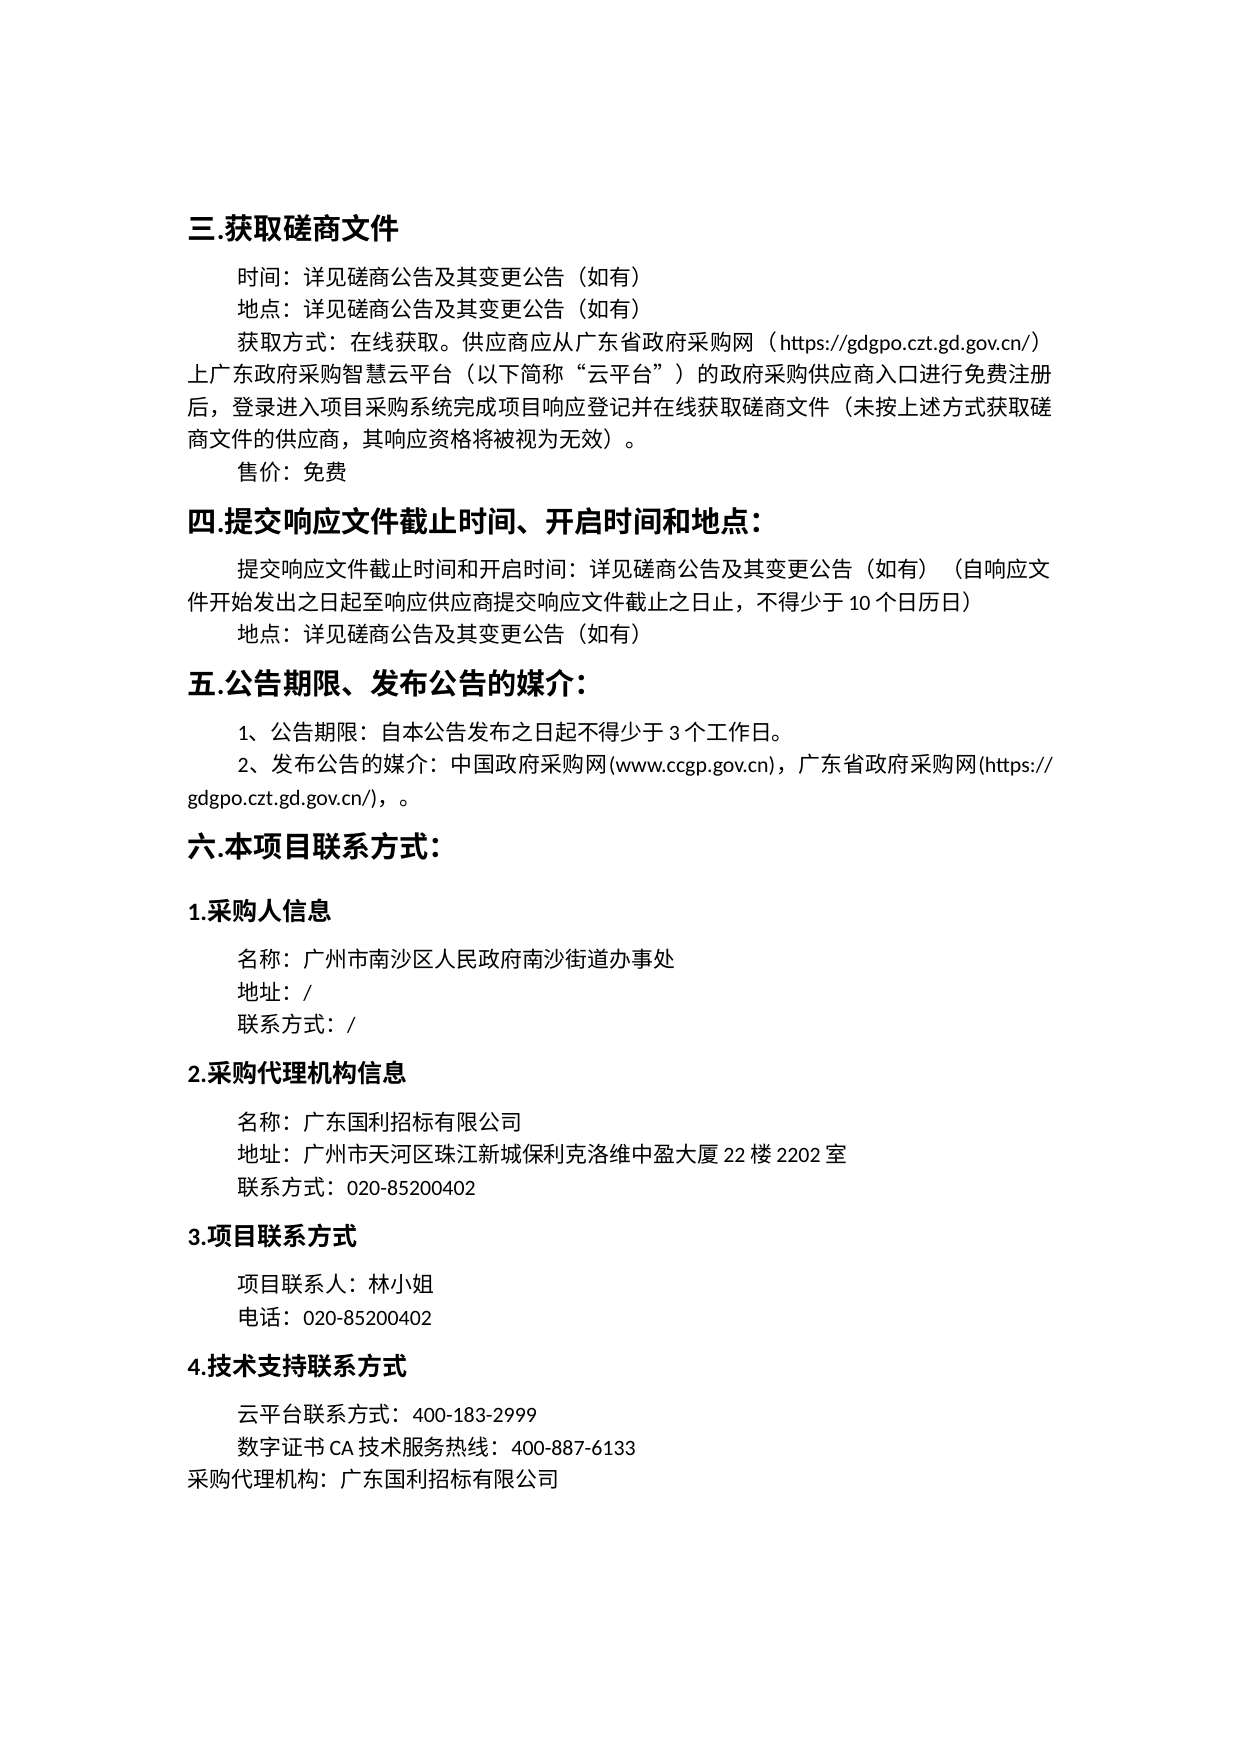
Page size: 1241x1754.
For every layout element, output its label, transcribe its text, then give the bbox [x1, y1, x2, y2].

text 电话：020-85200402 [187, 1299, 1053, 1332]
text 获取方式：在线获取。供应商应从广东省政府采购网（https://gdgpo.czt.gd.gov.cn/）上广东政府采购智慧云平台（以下简称“云平台”）的政府采购供应商入口进行免费注册后，登录进入项目采购系统完成项目响应登记并在线获取磋商文件（未按上述方式获取磋商文件的供应商，其响应资格将被视为无效）。 [187, 324, 1053, 454]
text 1.采购人信息 [187, 877, 1053, 942]
text 地址：/ [187, 974, 1053, 1007]
text 2.采购代理机构信息 [187, 1039, 1053, 1104]
text 地点：详见磋商公告及其变更公告（如有） [187, 617, 1053, 649]
text 名称：广东国利招标有限公司 [187, 1104, 1053, 1137]
text 3.项目联系方式 [187, 1202, 1053, 1267]
text 2、发布公告的媒介：中国政府采购网(www.ccgp.gov.cn)，广东省政府采购网(https://gdgpo.czt.gd.gov.cn/)，。 [187, 747, 1053, 812]
text 名称：广州市南沙区人民政府南沙街道办事处 [187, 942, 1053, 974]
text 时间：详见磋商公告及其变更公告（如有） [187, 259, 1053, 292]
text 4.技术支持联系方式 [187, 1332, 1053, 1397]
text 联系方式：020-85200402 [187, 1169, 1053, 1202]
text 地点：详见磋商公告及其变更公告（如有） [187, 292, 1053, 324]
text 售价：免费 [187, 454, 1053, 487]
text 四.提交响应文件截止时间、开启时间和地点： [187, 487, 1053, 552]
text 六.本项目联系方式： [187, 812, 1053, 877]
text 云平台联系方式：400-183-2999 [187, 1397, 1053, 1429]
text 三.获取磋商文件 [187, 194, 1053, 259]
text 数字证书CA技术服务热线：400-887-6133 [187, 1429, 1053, 1462]
text 项目联系人：林小姐 [187, 1267, 1053, 1299]
text 提交响应文件截止时间和开启时间：详见磋商公告及其变更公告（如有）（自响应文件开始发出之日起至响应供应商提交响应文件截止之日止，不得少于10个日历日） [187, 552, 1053, 617]
text 地址：广州市天河区珠江新城保利克洛维中盈大厦22楼2202室 [187, 1137, 1053, 1169]
text 五.公告期限、发布公告的媒介： [187, 649, 1053, 714]
text 1、公告期限：自本公告发布之日起不得少于3个工作日。 [187, 714, 1053, 747]
text 联系方式：/ [187, 1007, 1053, 1039]
text 采购代理机构：广东国利招标有限公司 [187, 1462, 1053, 1494]
